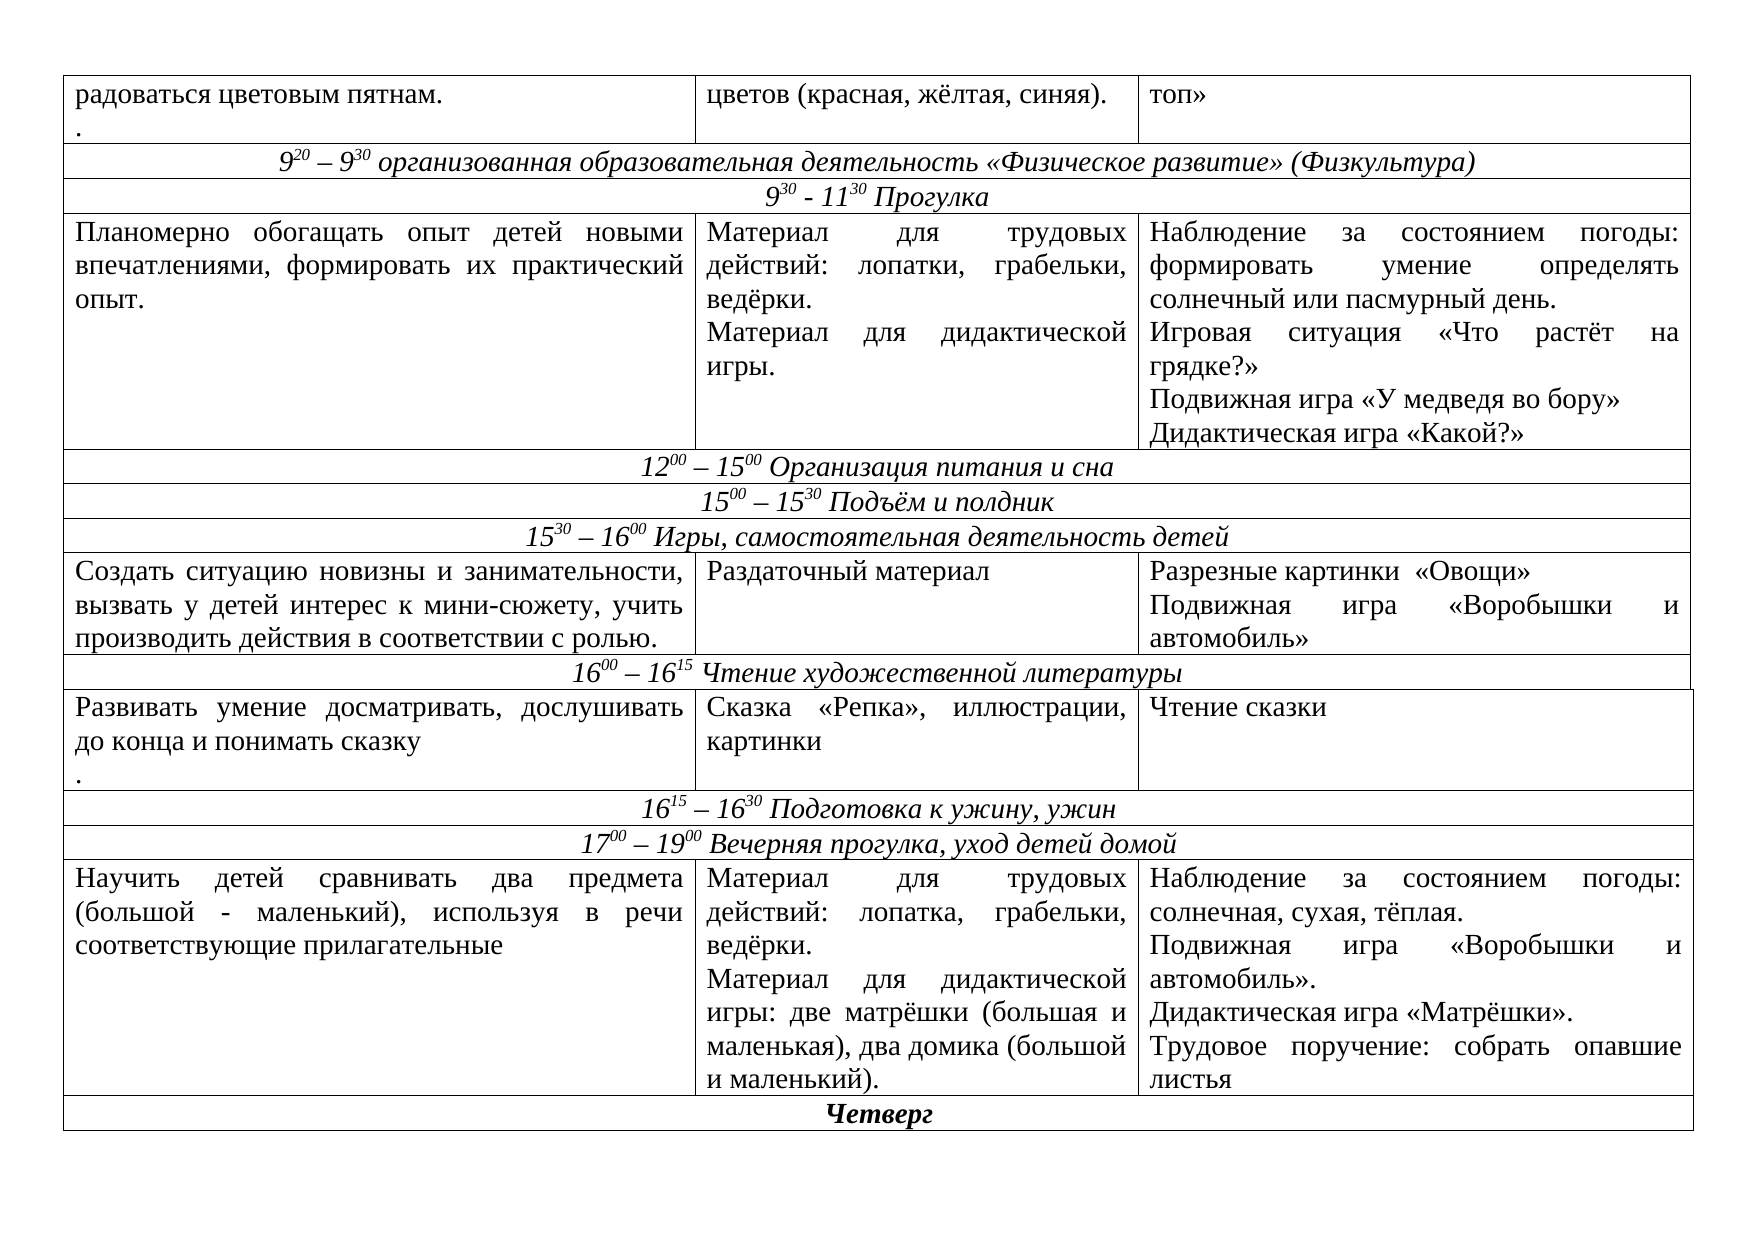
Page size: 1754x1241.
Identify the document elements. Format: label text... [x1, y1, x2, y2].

table_cell 920 – 930 организованная образовательная деятельность «Физическое развитие» (Физкультура) [64, 144, 1690, 178]
table_cell 1200 – 1500 Организация питания и сна [64, 450, 1690, 483]
table_cell Чтение сказки [1139, 690, 1693, 790]
table_cell Разрезные картинки «Овощи» Подвижная игра «Воробышки и автомобиль» [1139, 553, 1690, 654]
table_cell Научить детей сравнивать два предмета (большой - маленький), используя в речи соответствующие прилагательные [64, 860, 695, 1095]
table_cell Материал для трудовых действий: лопатка, грабельки, ведёрки. Материал для дидактической игры: две матрёшки (большая и маленькая), два домика (большой и маленький). [696, 860, 1138, 1095]
table_cell Наблюдение за состоянием погоды: солнечная, сухая, тёплая. Подвижная игра «Воробышки и автомобиль». Дидактическая игра «Матрёшки». Трудовое поручение: собрать опавшие листья [1139, 860, 1693, 1095]
table_cell Раздаточный материал [696, 553, 1138, 654]
table_cell 1500 – 1530 Подъём и полдник [64, 484, 1690, 518]
table_cell Создать ситуацию новизны и занимательности, вызвать у детей интерес к мини-сюжету, учить производить действия в соответствии с ролью. [64, 553, 695, 654]
table_cell Четверг [64, 1096, 1693, 1130]
table_cell Материал для трудовых действий: лопатки, грабельки, ведёрки. Материал для дидактической игры. [696, 214, 1138, 448]
table_cell 930 - 1130 Прогулка [64, 179, 1690, 213]
table_cell Наблюдение за состоянием погоды: формировать умение определять солнечный или пасмурный день. Игровая ситуация «Что растёт на грядке?» Подвижная игра «У медведя во бору» Дидактическая игра «Какой?» [1139, 214, 1690, 448]
table_cell 1615 – 1630 Подготовка к ужину, ужин [64, 791, 1693, 825]
table_cell Планомерно обогащать опыт детей новыми впечатлениями, формировать их практический опыт. [64, 214, 695, 448]
table_cell Развивать умение досматривать, дослушивать до конца и понимать сказку . [64, 690, 695, 790]
table_cell 1530 – 1600 Игры, самостоятельная деятельность детей [64, 519, 1690, 552]
table_cell 1700 – 1900 Вечерняя прогулка, уход детей домой [64, 826, 1693, 859]
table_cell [696, 76, 1138, 143]
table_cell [64, 76, 695, 143]
table_cell Сказка «Репка», иллюстрации, картинки [696, 690, 1138, 790]
table_cell 1600 – 1615 Чтение художественной литературы [64, 655, 1690, 688]
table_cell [1139, 76, 1690, 143]
